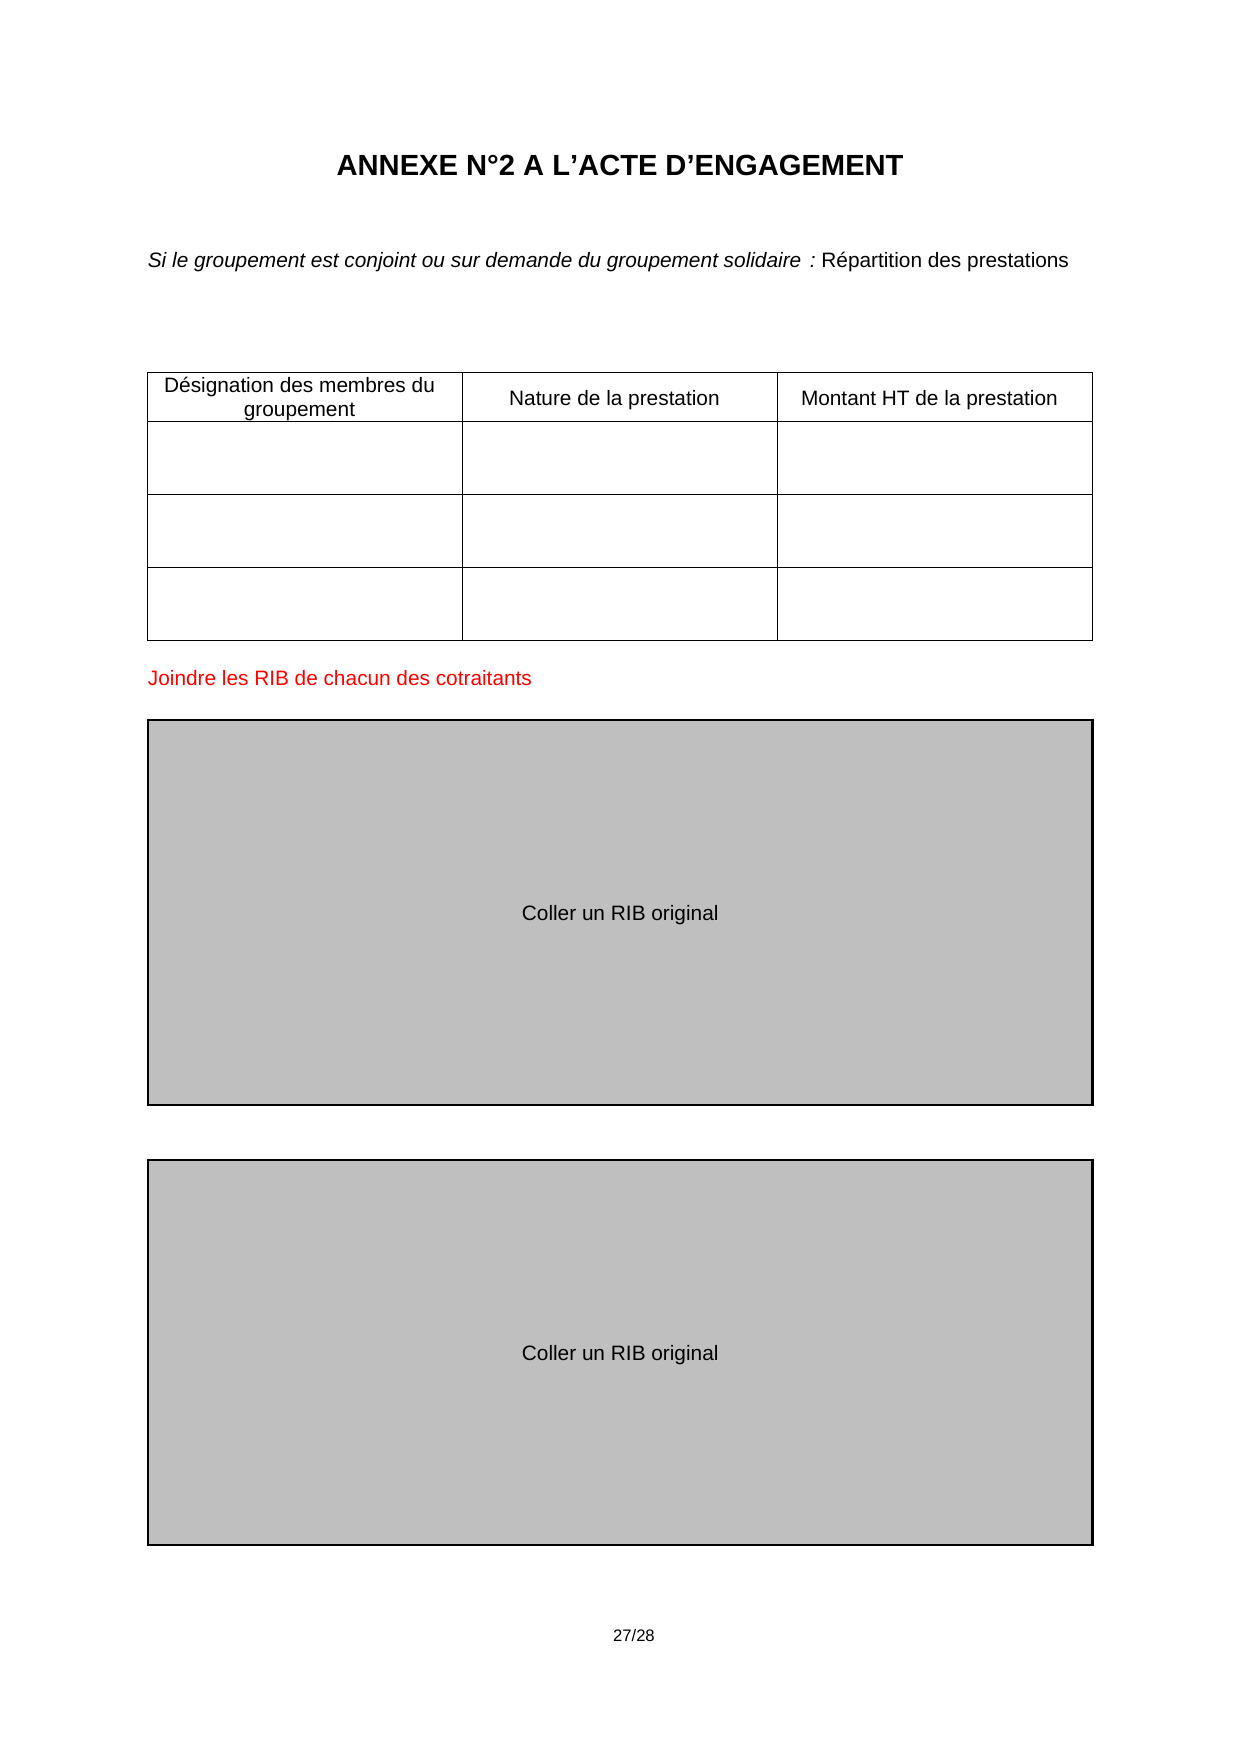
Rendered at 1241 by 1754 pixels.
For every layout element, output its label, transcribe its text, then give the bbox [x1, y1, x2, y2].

table_header Coller un RIB original [149, 1161, 1091, 1544]
table_header Coller un RIB original [149, 721, 1091, 1104]
table_cell [778, 568, 1092, 640]
table_cell [148, 422, 462, 494]
table_cell [463, 495, 777, 567]
table_cell [778, 495, 1092, 567]
table_header Désignation des membres du groupement [148, 373, 462, 421]
text Joindre les RIB de chacun des cotraitants [148, 666, 1092, 690]
text ANNEXE N°2 A L’ACTE D’ENGAGEMENT [148, 148, 1092, 181]
table_header Montant HT de la prestation [778, 373, 1092, 421]
table_cell [148, 495, 462, 567]
table_cell [463, 568, 777, 640]
text Si le groupement est conjoint ou sur demande du groupement solidaire : Répartition des prestations [148, 248, 1092, 272]
table_header Nature de la prestation [463, 373, 777, 421]
table_cell [148, 568, 462, 640]
table_cell [463, 422, 777, 494]
table_cell [778, 422, 1092, 494]
